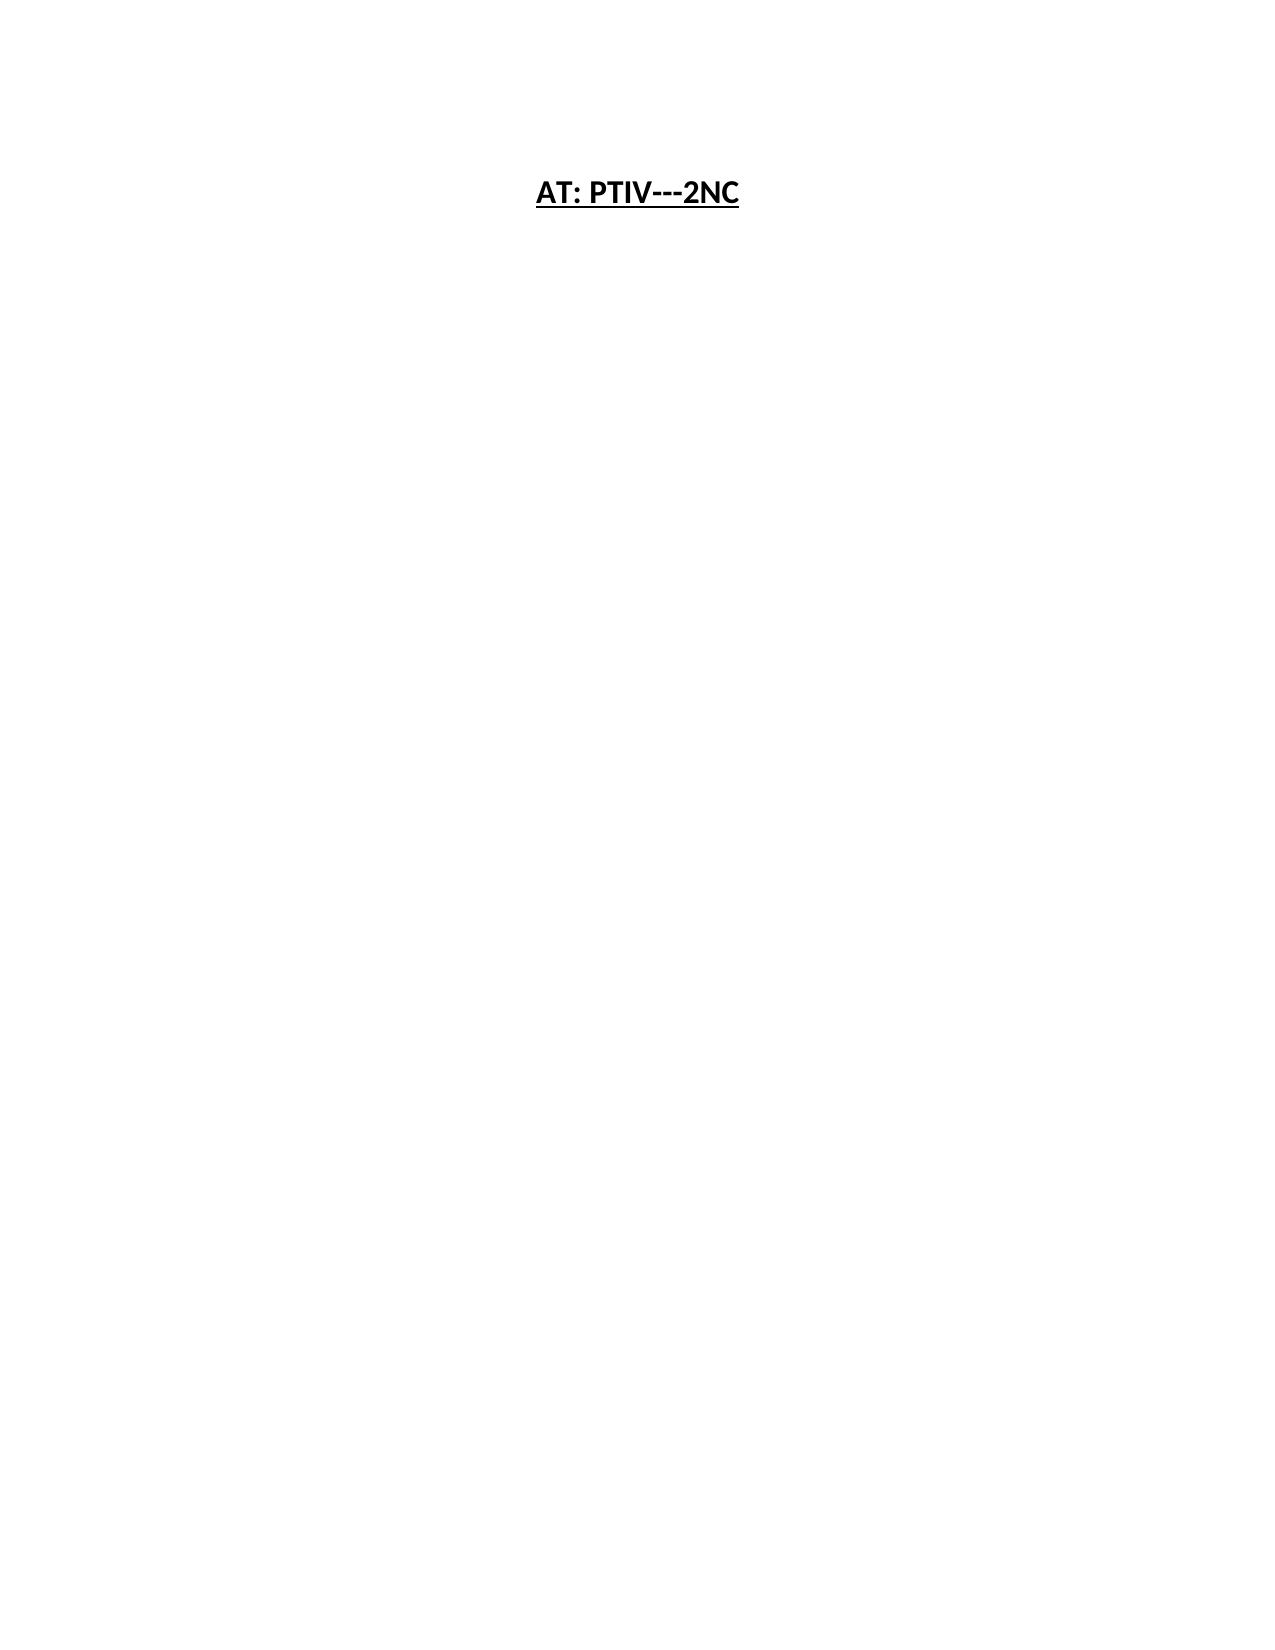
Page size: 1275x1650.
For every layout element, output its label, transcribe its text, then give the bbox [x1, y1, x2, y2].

subtitle AT: PTIV---2NC [150, 171, 1125, 212]
